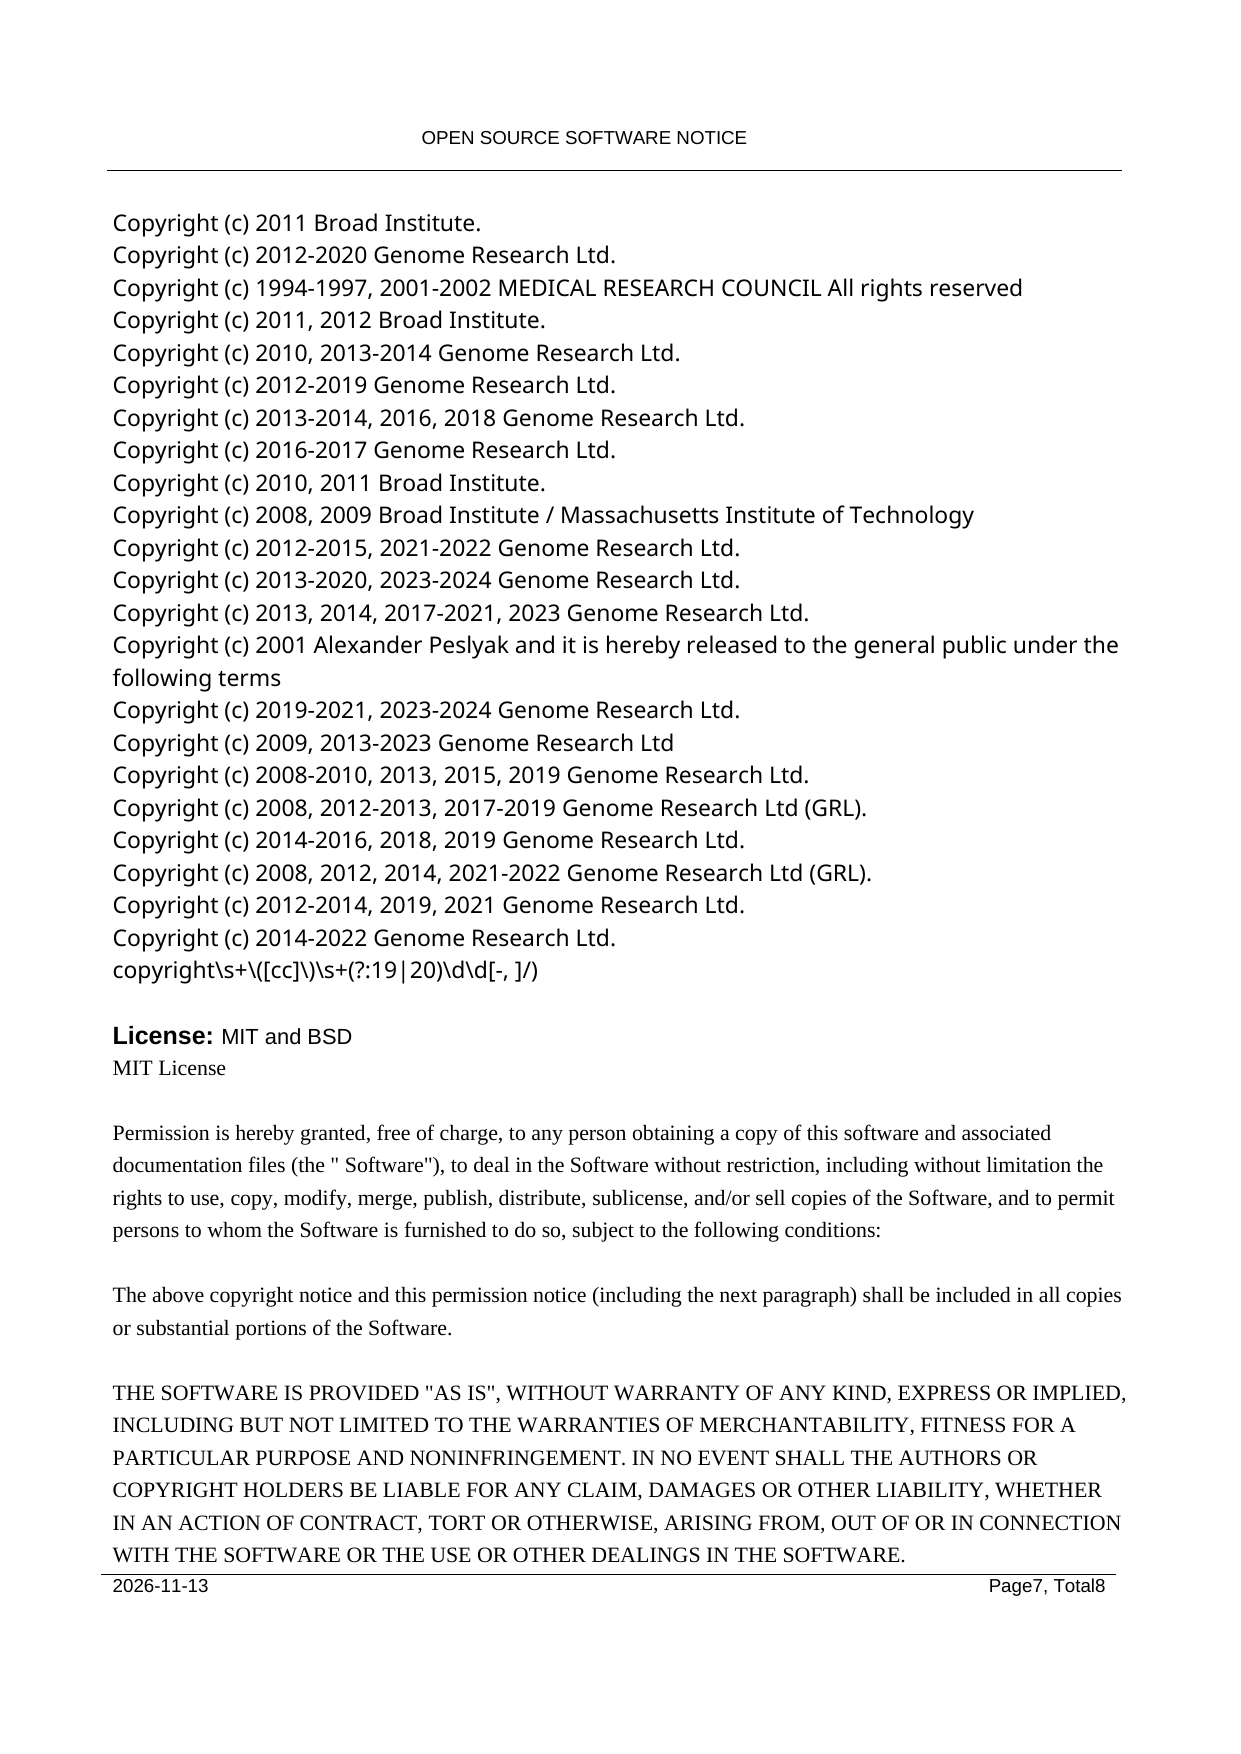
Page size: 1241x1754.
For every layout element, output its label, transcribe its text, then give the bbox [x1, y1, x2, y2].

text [112, 1051, 1128, 1571]
text License: MIT and BSD [112, 1019, 1128, 1051]
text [112, 206, 1128, 1019]
